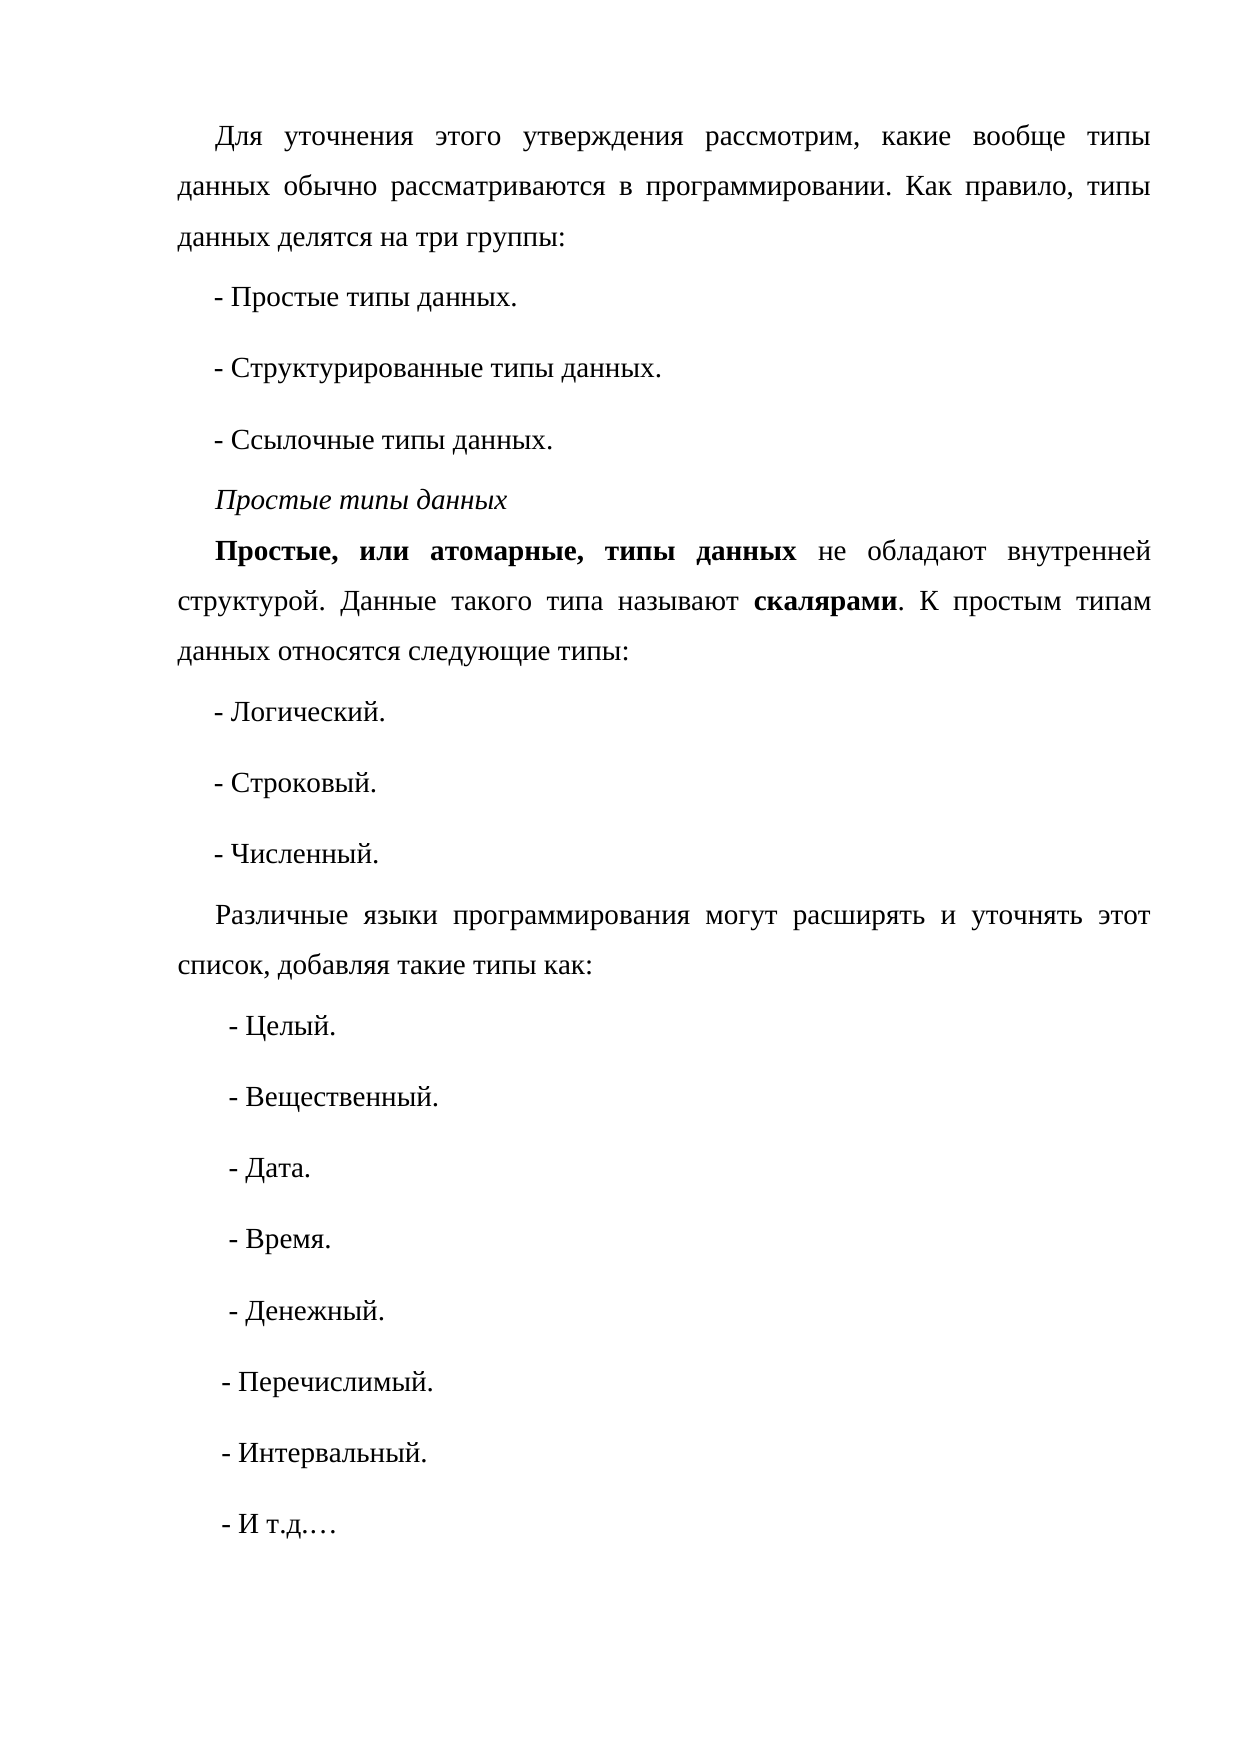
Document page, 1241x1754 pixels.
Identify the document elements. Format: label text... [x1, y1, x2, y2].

text Различные языки программирования могут расширять и уточнять этот список, добавляя такие типы как: [177, 897, 1152, 981]
subtitle Простые типы данных [177, 482, 1152, 516]
text - Логический. [177, 694, 1152, 728]
text - Денежный. [177, 1293, 1152, 1326]
text - Структурированные типы данных. [177, 351, 1152, 384]
text - Простые типы данных. [177, 279, 1152, 313]
text - Численный. [177, 836, 1152, 870]
text - Вещественный. [177, 1079, 1152, 1113]
text - Интервальный. [177, 1435, 1152, 1469]
text Простые, или атомарные, типы данных не обладают внутренней структурой. Данные такого типа называют скалярами. К простым типам данных относятся следующие типы: [177, 533, 1152, 667]
text - Целый. [177, 1008, 1152, 1042]
text - И т.д.… [177, 1506, 1152, 1540]
text - Ссылочные типы данных. [177, 422, 1152, 455]
text Для уточнения этого утверждения рассмотрим, какие вообще типы данных обычно рассматриваются в программировании. Как правило, типы данных делятся на три группы: [177, 118, 1152, 252]
text - Строковый. [177, 765, 1152, 799]
text - Дата. [177, 1151, 1152, 1184]
text - Перечислимый. [177, 1364, 1152, 1397]
text - Время. [177, 1222, 1152, 1255]
